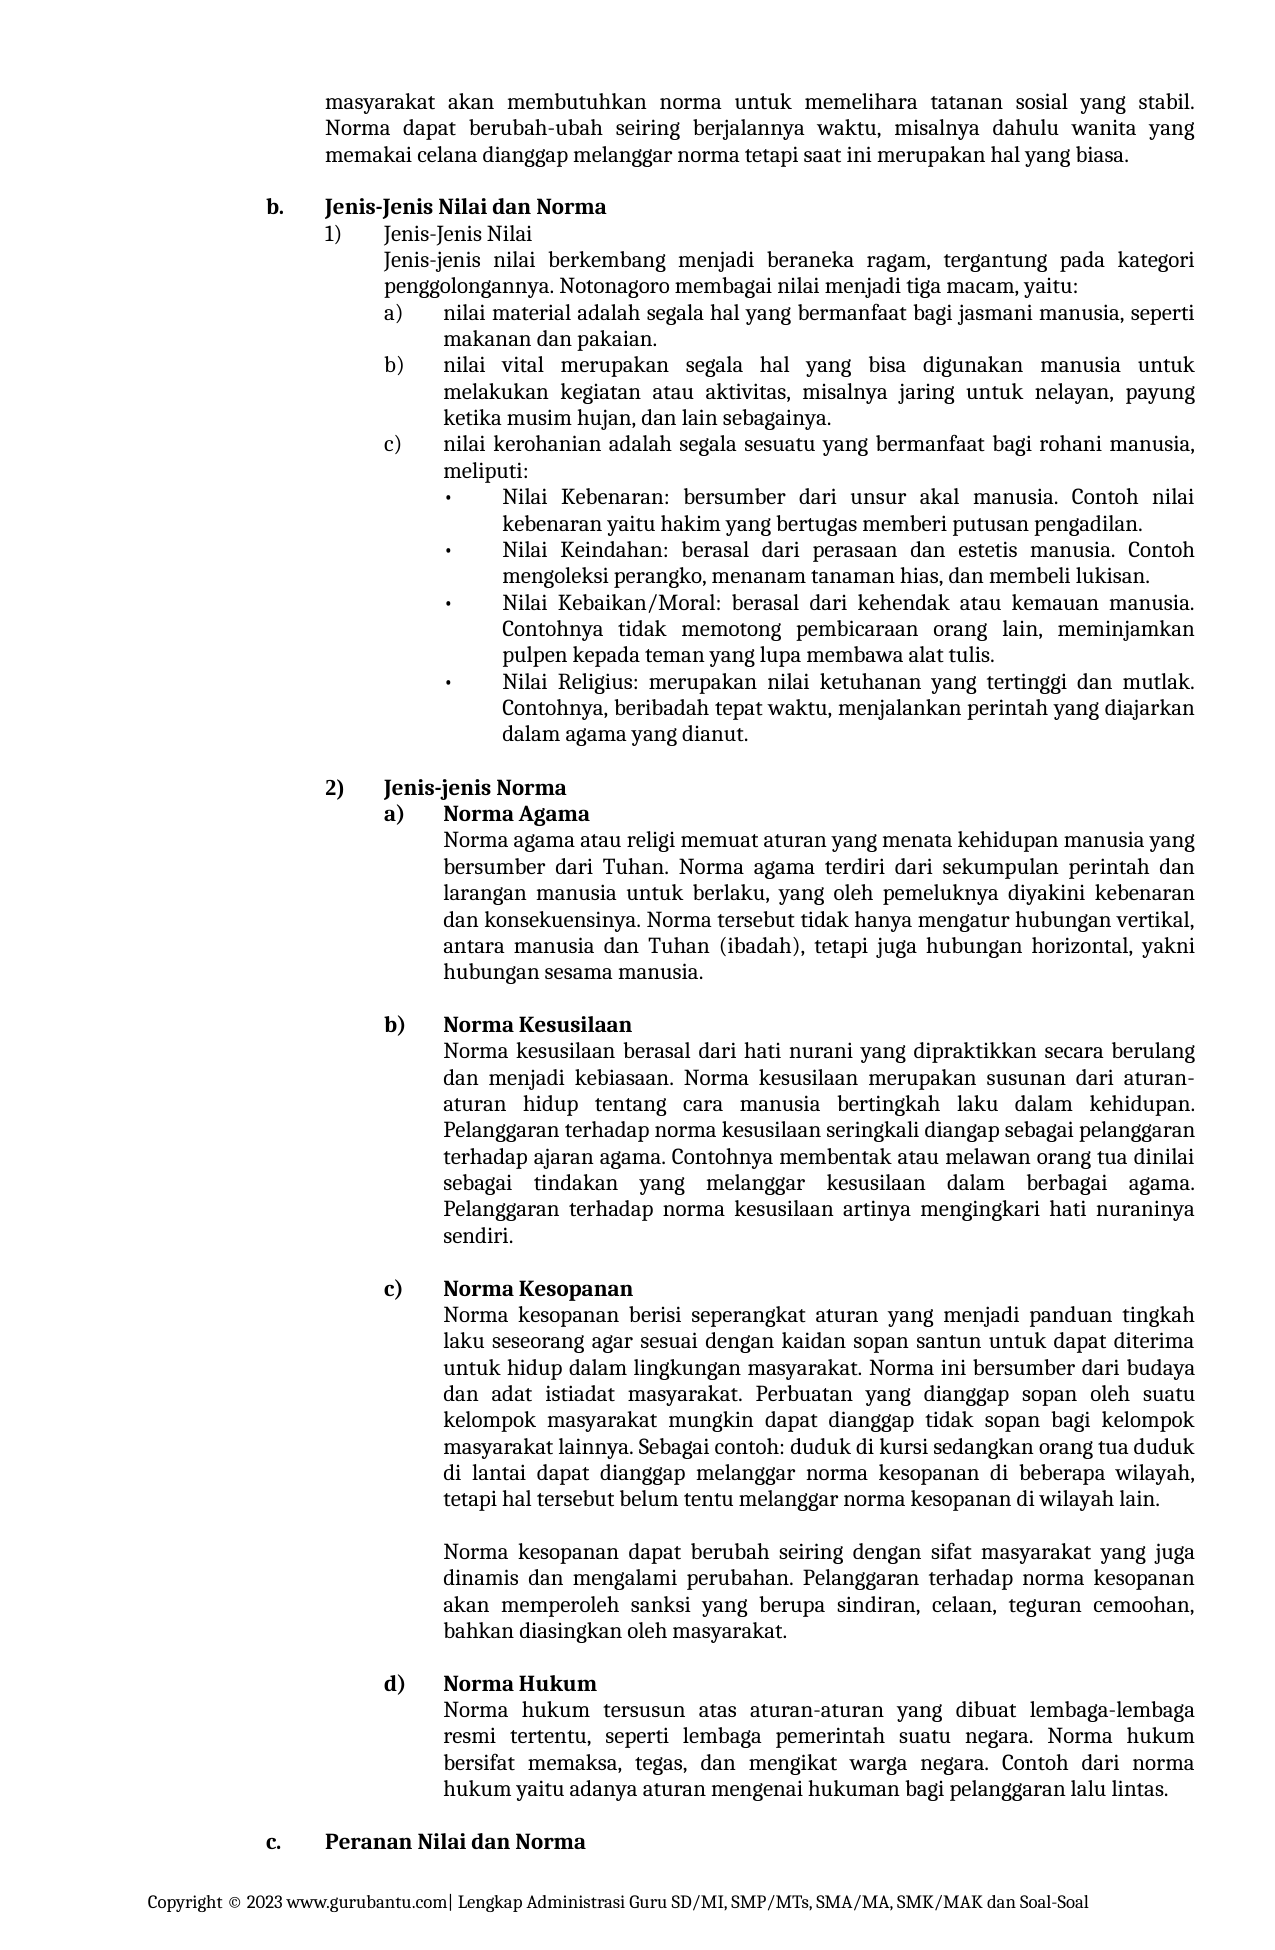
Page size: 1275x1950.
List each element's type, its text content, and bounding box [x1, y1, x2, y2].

text b) Norma Kesusilaan [384, 1012, 1196, 1038]
text d) Norma Hukum [384, 1671, 1196, 1697]
text Norma kesopanan berisi seperangkat aturan yang menjadi panduan tingkah laku seseorang agar sesuai dengan kaidan sopan santun untuk dapat diterima untuk hidup dalam lingkungan masyarakat. Norma ini bersumber dari budaya dan adat istiadat masyarakat. Perbuatan yang dianggap sopan oleh suatu kelompok masyarakat mungkin dapat dianggap tidak sopan bagi kelompok masyarakat lainnya. Sebagai contoh: duduk di kursi sedangkan orang tua duduk di lantai dapat dianggap melanggar norma kesopanan di beberapa wilayah, tetapi hal tersebut belum tentu melanggar norma kesopanan di wilayah lain. [443, 1302, 1196, 1512]
text a) nilai material adalah segala hal yang bermanfaat bagi jasmani manusia, seperti makanan dan pakaian. [384, 299, 1196, 352]
text b. Jenis-Jenis Nilai dan Norma [207, 194, 1196, 220]
text • Nilai Religius: merupakan nilai ketuhanan yang tertinggi dan mutlak. Contohnya, beribadah tepat waktu, menjalankan perintah yang diajarkan dalam agama yang dianut. [443, 668, 1196, 747]
text 2) Jenis-jenis Norma [325, 774, 1196, 801]
text Norma kesopanan dapat berubah seiring dengan sifat masyarakat yang juga dinamis dan mengalami perubahan. Pelanggaran terhadap norma kesopanan akan memperoleh sanksi yang berupa sindiran, celaan, teguran cemoohan, bahkan diasingkan oleh masyarakat. [443, 1539, 1196, 1644]
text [325, 89, 1196, 168]
text 1) Jenis-Jenis Nilai [325, 220, 1196, 247]
text Norma kesusilaan berasal dari hati nurani yang dipraktikkan secara berulang dan menjadi kebiasaan. Norma kesusilaan merupakan susunan dari aturan-aturan hidup tentang cara manusia bertingkah laku dalam kehidupan. Pelanggaran terhadap norma kesusilaan seringkali diangap sebagai pelanggaran terhadap ajaran agama. Contohnya membentak atau melawan orang tua dinilai sebagai tindakan yang melanggar kesusilaan dalam berbagai agama. Pelanggaran terhadap norma kesusilaan artinya mengingkari hati nuraninya sendiri. [443, 1038, 1196, 1249]
text • Nilai Keindahan: berasal dari perasaan dan estetis manusia. Contoh mengoleksi perangko, menanam tanaman hias, dan membeli lukisan. [443, 537, 1196, 589]
text Norma agama atau religi memuat aturan yang menata kehidupan manusia yang bersumber dari Tuhan. Norma agama terdiri dari sekumpulan perintah dan larangan manusia untuk berlaku, yang oleh pemeluknya diyakini kebenaran dan konsekuensinya. Norma tersebut tidak hanya mengatur hubungan vertikal, antara manusia dan Tuhan (ibadah), tetapi juga hubungan horizontal, yakni hubungan sesama manusia. [443, 827, 1196, 985]
text • Nilai Kebenaran: bersumber dari unsur akal manusia. Contoh nilai kebenaran yaitu hakim yang bertugas memberi putusan pengadilan. [443, 484, 1196, 537]
text • Nilai Kebaikan/Moral: berasal dari kehendak atau kemauan manusia. Contohnya tidak memotong pembicaraan orang lain, meminjamkan pulpen kepada teman yang lupa membawa alat tulis. [443, 589, 1196, 668]
text c. Peranan Nilai dan Norma [207, 1829, 1196, 1855]
text Norma hukum tersusun atas aturan-aturan yang dibuat lembaga-lembaga resmi tertentu, seperti lembaga pemerintah suatu negara. Norma hukum bersifat memaksa, tegas, dan mengikat warga negara. Contoh dari norma hukum yaitu adanya aturan mengenai hukuman bagi pelanggaran lalu lintas. [443, 1697, 1196, 1802]
text c) nilai kerohanian adalah segala sesuatu yang bermanfaat bagi rohani manusia, meliputi: [384, 431, 1196, 484]
text a) Norma Agama [325, 801, 1196, 827]
text c) Norma Kesopanan [384, 1275, 1196, 1302]
text b) nilai vital merupakan segala hal yang bisa digunakan manusia untuk melakukan kegiatan atau aktivitas, misalnya jaring untuk nelayan, payung ketika musim hujan, dan lain sebagainya. [384, 352, 1196, 431]
text Jenis-jenis nilai berkembang menjadi beraneka ragam, tergantung pada kategori penggolongannya. Notonagoro membagai nilai menjadi tiga macam, yaitu: [384, 247, 1196, 299]
